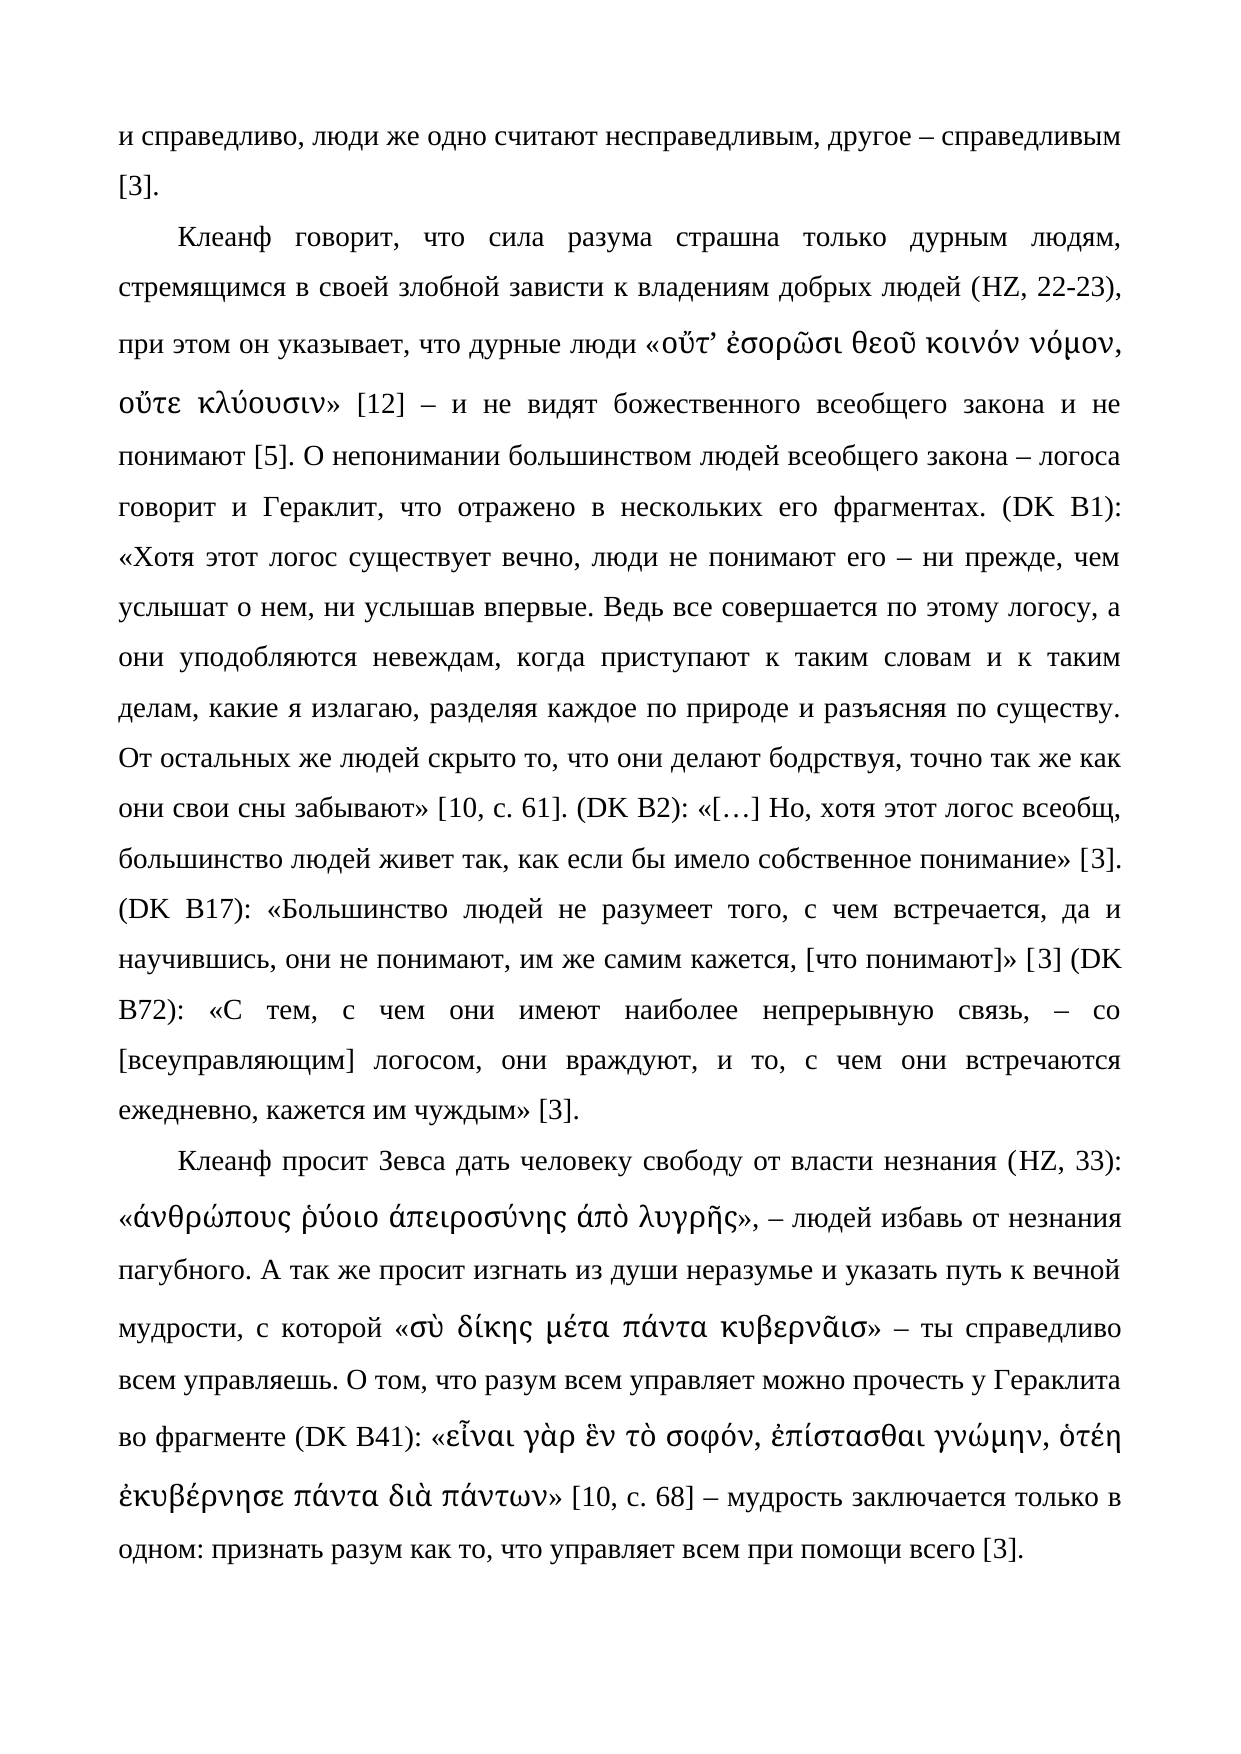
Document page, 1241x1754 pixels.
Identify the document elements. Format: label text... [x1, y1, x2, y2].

text Клеанф просит Зевса дать человеку свободу от власти незнания (HZ, 33): «άνθρώπους ῥύοιο άπειροσύνης άπὸ λυγρῆς», – людей избавь от незнания пагубного. А так же просит изгнать из души неразумье и указать путь к вечной мудрости, с которой «σὺ δίκης μέτα πάντα κυβερνᾶισ» – ты справедливо всем управляешь. О том, что разум всем управляет можно прочесть у Гераклита во фрагменте (DK В41): «εἶναι γὰρ ἓν τὸ σοφόν, ἐπίστασθαι γνώμην, ὁτέη ἐκυβέρνησε πάντα διὰ πάντων» [10, c. 68] – мудрость заключается только в одном: признать разум как то, что управляет всем при помощи всего [3]. [118, 1143, 1122, 1565]
text Клеанф говорит, что сила разума страшна только дурным людям, стремящимся в своей злобной зависти к владениям добрых людей (HZ, 22-23), при этом он указывает, что дурные люди «οὔτ’ ἐσορῶσι θεοῦ κοινόν νόμον, οὔτε κλύουσιν» [12] – и не видят божественного всеобщего закона и не понимают [5]. О непонимании большинством людей всеобщего закона – логоса говорит и Гераклит, что отражено в нескольких его фрагментах. (DK В1): «Хотя этот логос существует вечно, люди не понимают его – ни прежде, чем услышат о нем, ни услышав впервые. Ведь все совершается по этому логосу, а они уподобляются невеждам, когда приступают к таким словам и к таким делам, какие я излагаю, разделяя каждое по природе и разъясняя по существу. От остальных же людей скрыто то, что они делают бодрствуя, точно так же как они свои сны забывают» [10, с. 61]. (DK В2): «[…] Но, хотя этот логос всеобщ, большинство людей живет так, как если бы имело собственное понимание» [3]. (DK В17): «Большинство людей не разумеет того, с чем встречается, да и научившись, они не понимают, им же самим кажется, [что понимают]» [3] (DK В72): «С тем, с чем они имеют наиболее непрерывную связь, – со [всеуправляющим] логосом, они враждуют, и то, с чем они встречаются ежедневно, кажется им чуждым» [3]. [118, 219, 1122, 1126]
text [118, 118, 1122, 202]
